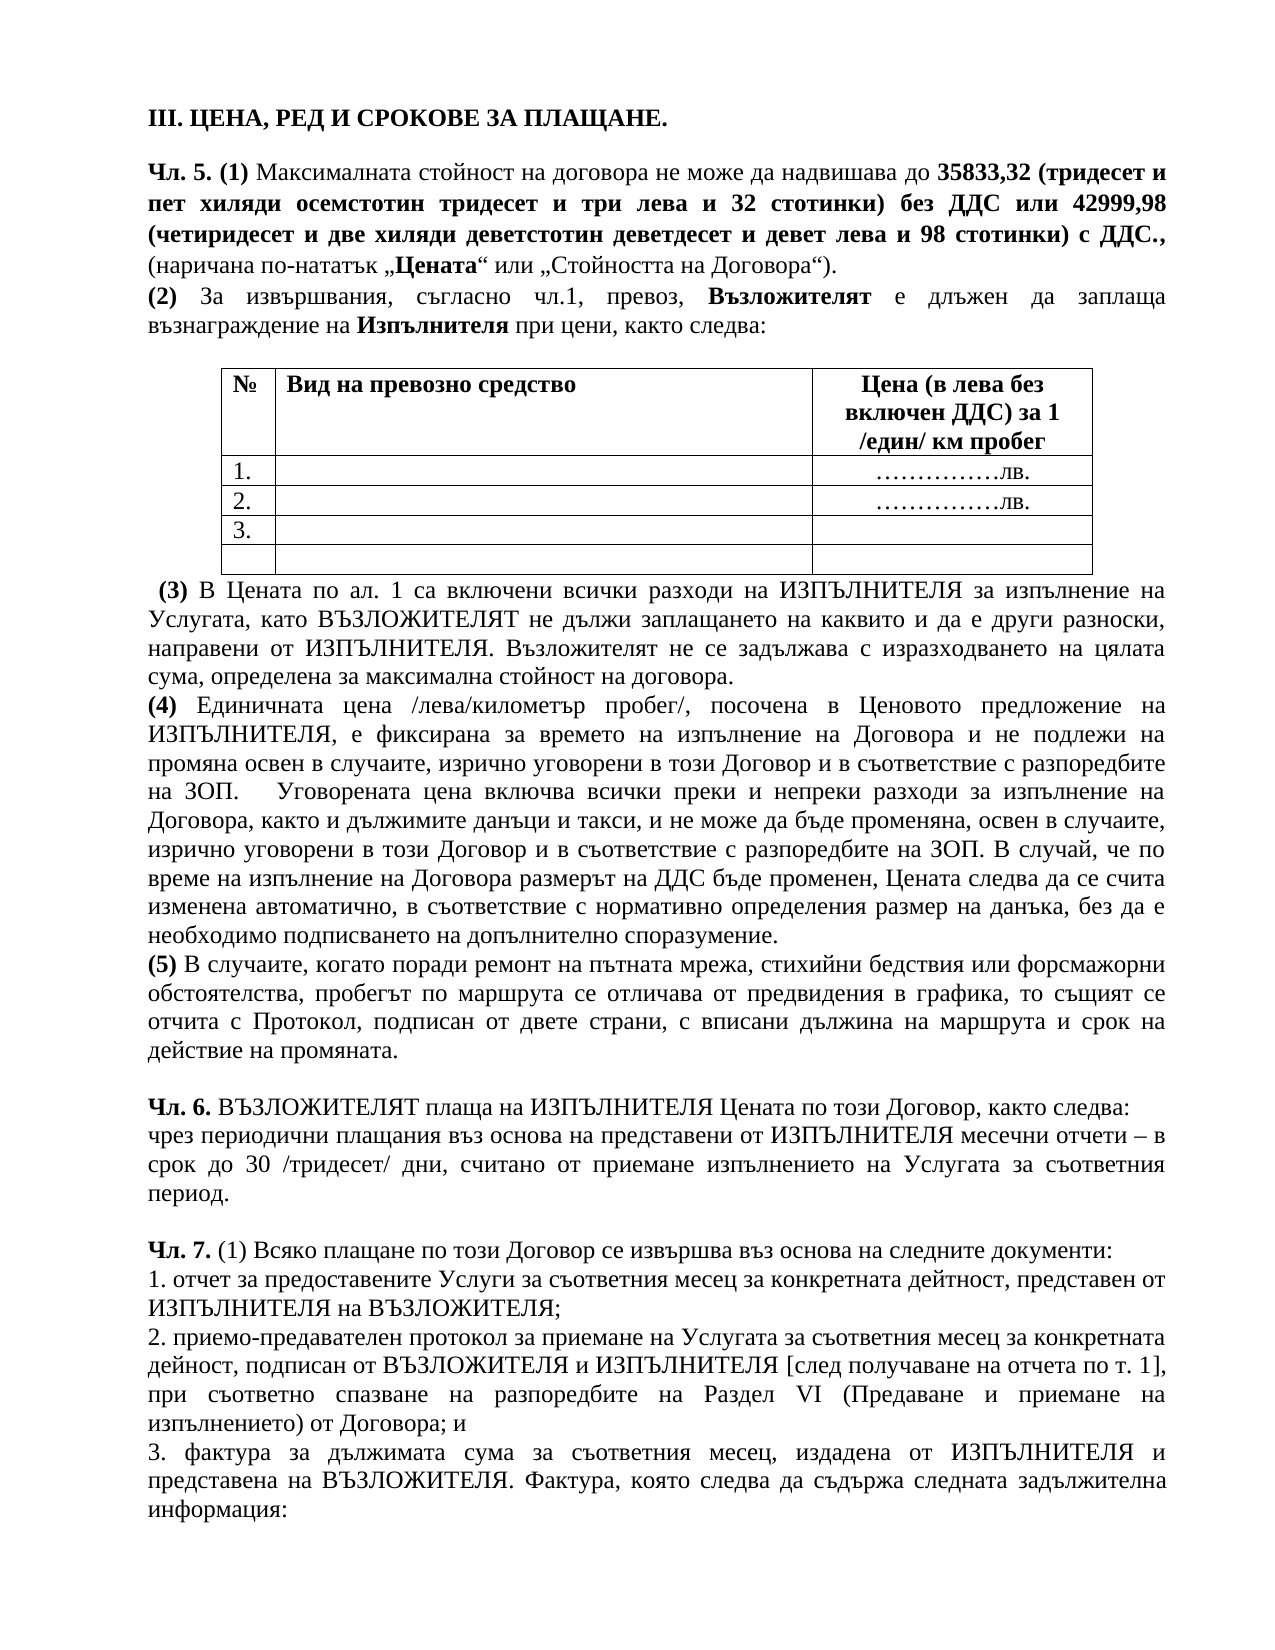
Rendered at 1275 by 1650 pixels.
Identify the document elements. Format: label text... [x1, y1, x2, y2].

text (2) За извършвания, съгласно чл.1, превоз, Възложителят е длъжен да заплаща възнаграждение на Изпълнителя при цени, както следва: [148, 281, 1167, 339]
table_cell [276, 456, 812, 485]
text 2. приемо-предавателен протокол за приемане на Услугата за съответния месец за конкретната дейност, подписан от ВЪЗЛОЖИТЕЛЯ и ИЗПЪЛНИТЕЛЯ [след получаване на отчета по т. 1], при съответно спазване на разпоредбите на Раздел VI (Предаване и приемане на изпълнението) от Договора; и [148, 1322, 1167, 1437]
table_cell [276, 516, 812, 544]
table_cell [813, 516, 1092, 544]
text Чл. 6. ВЪЗЛОЖИТЕЛЯТ плаща на ИЗПЪЛНИТЕЛЯ Цената по този Договор, както следва: [148, 1092, 1167, 1121]
table_cell [276, 545, 812, 574]
text 1. отчет за предоставените Услуги за съответния месец за конкретната дейтност, представен от ИЗПЪЛНИТЕЛЯ на ВЪЗЛОЖИТЕЛЯ; [148, 1264, 1167, 1322]
table_cell [222, 545, 275, 574]
text 3. фактура за дължимата сума за съответния месец, издадена от ИЗПЪЛНИТЕЛЯ и представена на ВЪЗЛОЖИТЕЛЯ. Фактура, която следва да съдържа следната задължителна информация: [148, 1437, 1167, 1523]
table_header № [222, 369, 275, 455]
text (5) В случаите, когато поради ремонт на пътната мрежа, стихийни бедствия или форсмажорни обстоятелства, пробегът по маршрута се отличава от предвидения в графика, то същият се отчита с Протокол, подписан от двете страни, с вписани дължина на маршрута и срок на действие на промяната. [148, 949, 1167, 1064]
table_cell [276, 486, 812, 514]
table_cell 1. [222, 456, 275, 485]
table_cell ……………лв. [813, 456, 1092, 485]
text (3) В Цената по ал. 1 са включени всички разходи на ИЗПЪЛНИТЕЛЯ за изпълнение на Услугата, като ВЪЗЛОЖИТЕЛЯТ не дължи заплащането на каквито и да е други разноски, направени от ИЗПЪЛНИТЕЛЯ. Възложителят не се задължава с изразходването на цялата сума, определена за максимална стойност на договора. [148, 575, 1167, 690]
table_cell ……………лв. [813, 486, 1092, 514]
table_header Вид на превозно средство [276, 369, 812, 455]
table_cell 3. [222, 516, 275, 544]
table_header Цена (в лева без включен ДДС) за 1 /един/ км пробег [813, 369, 1092, 455]
text чрез периодични плащания въз основа на представени от ИЗПЪЛНИТЕЛЯ месечни отчети – в срок до 30 /тридесет/ дни, считано от приемане изпълнението на Услугата за съответния период. [148, 1121, 1167, 1207]
table_cell 2. [222, 486, 275, 514]
text (4) Единичната цена /лева/километър пробег/, посочена в Ценовото предложение на ИЗПЪЛНИТЕЛЯ, е фиксирана за времето на изпълнение на Договора и не подлежи на промяна освен в случаите, изрично уговорени в този Договор и в съответствие с разпоредбите на ЗОП. Уговорената цена включва всички преки и непреки разходи за изпълнение на Договора, както и дължимите данъци и такси, и не може да бъде променяна, освен в случаите, изрично уговорени в този Договор и в съответствие с разпоредбите на ЗОП. В случай, че по време на изпълнение на Договора размерът на ДДС бъде променен, Цената следва да се счита изменена автоматично, в съответствие с нормативно определения размер на данъка, без да е необходимо подписването на допълнително споразумение. [148, 690, 1167, 949]
text Чл. 7. (1) Всяко плащане по този Договор се извършва въз основа на следните документи: [148, 1236, 1167, 1264]
table_cell [813, 545, 1092, 574]
text ІІІ. ЦЕНА, РЕД И СРОКОВЕ ЗА ПЛАЩАНЕ. [148, 103, 1167, 132]
text Чл. 5. (1) Максималната стойност на договора не може да надвишава до 35833,32 (тридесет и пет хиляди осемстотин тридесет и три лева и 32 стотинки) без ДДС или 42999,98 (четиридесет и две хиляди деветстотин деветдесет и девет лева и 98 стотинки) с ДДС., (наричана по-нататък „Цената“ или „Стойността на Договора“). [148, 157, 1167, 279]
